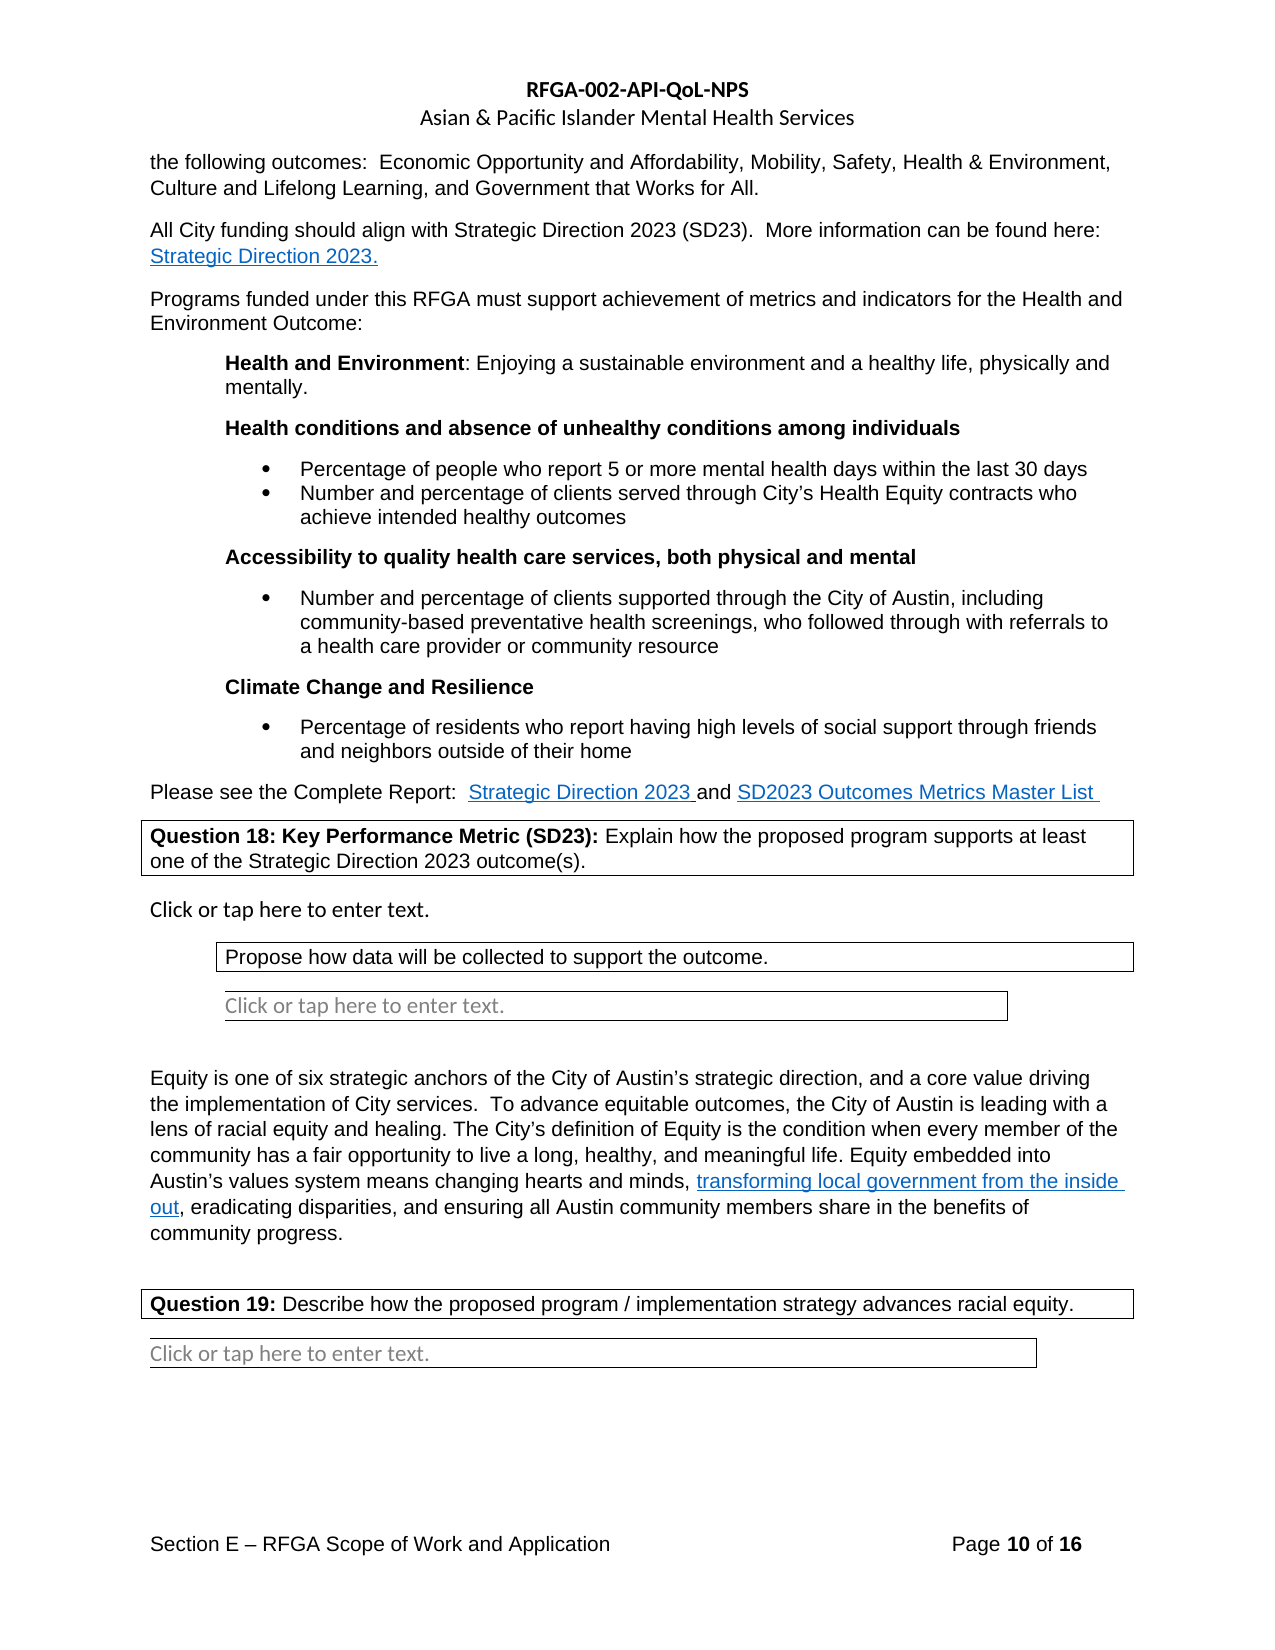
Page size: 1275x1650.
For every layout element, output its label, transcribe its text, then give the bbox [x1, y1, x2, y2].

text Programs funded under this RFGA must support achievement of metrics and indicators for the Health and Environment Outcome: [150, 287, 1125, 334]
list Percentage of residents who report having high levels of social support through friends and neighbors outside of their home [262, 715, 1125, 763]
text Climate Change and Resilience [225, 674, 1125, 698]
text Please see the Complete Report: Strategic Direction 2023 and SD2023 Outcomes Metrics Master List [150, 780, 1125, 804]
text Health conditions and absence of unhealthy conditions among individuals [225, 416, 1125, 440]
text Equity is one of six strategic anchors of the City of Austin’s strategic direction, and a core value driving the implementation of City services. To advance equitable outcomes, the City of Austin is leading with a lens of racial equity and healing. The City’s definition of Equity is the condition when every member of the community has a fair opportunity to live a long, healthy, and meaningful life. Equity embedded into Austin’s values system means changing hearts and minds, transforming local government from the inside out, eradicating disparities, and ensuring all Austin community members share in the benefits of community progress. [150, 1066, 1125, 1244]
text Propose how data will be collected to support the outcome. [217, 943, 1133, 971]
list Percentage of people who report 5 or more mental health days within the last 30 days [262, 456, 1125, 481]
list Number and percentage of clients served through City’s Health Equity contracts who achieve intended healthy outcomes [262, 481, 1125, 528]
list Number and percentage of clients supported through the City of Austin, including community-based preventative health screenings, who followed through with referrals to a health care provider or community resource [262, 586, 1125, 658]
text Health and Environment: Enjoying a sustainable environment and a healthy life, physically and mentally. [225, 351, 1125, 399]
text Accessibility to quality health care services, both physical and mental [225, 545, 1125, 569]
text All City funding should align with Strategic Direction 2023 (SD23). More information can be found here: Strategic Direction 2023. [150, 218, 1125, 268]
text Question 19: Describe how the proposed program / implementation strategy advances racial equity. [142, 1290, 1133, 1318]
text Question 18: Key Performance Metric (SD23): Explain how the proposed program supports at least one of the Strategic Direction 2023 outcome(s). [142, 821, 1133, 875]
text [150, 150, 1125, 200]
